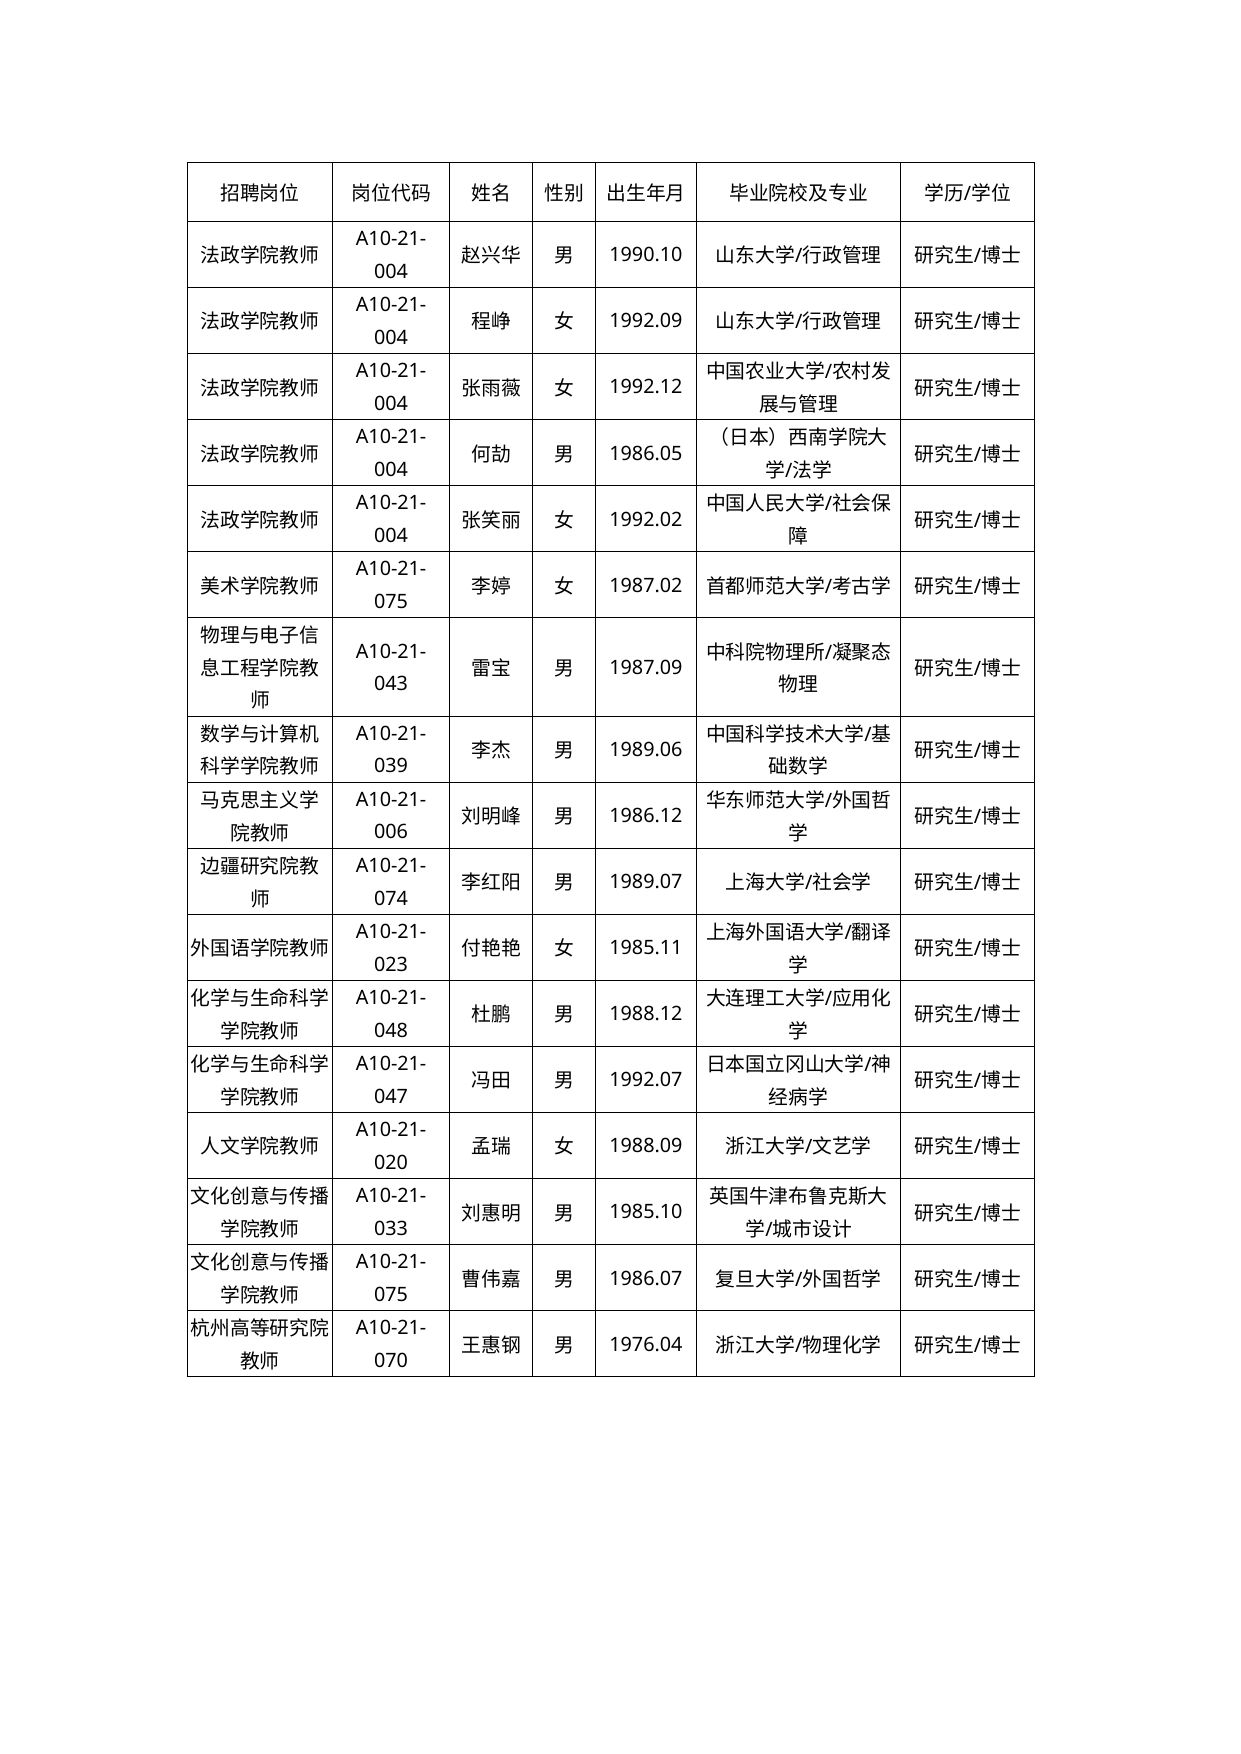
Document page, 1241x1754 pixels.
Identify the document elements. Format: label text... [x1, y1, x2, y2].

table_cell 1992.12 [596, 354, 696, 419]
table_cell 曹伟嘉 [450, 1245, 532, 1310]
table_cell 研究生/博士 [901, 783, 1034, 848]
table_cell 赵兴华 [450, 222, 532, 287]
table_header 出生年月 [596, 163, 696, 221]
table_cell 男 [533, 1311, 595, 1376]
table_cell 马克思主义学院教师 [188, 783, 332, 848]
table_cell 浙江大学/文艺学 [697, 1113, 900, 1178]
table_cell 复旦大学/外国哲学 [697, 1245, 900, 1310]
table_cell 男 [533, 1047, 595, 1112]
table_header 毕业院校及专业 [697, 163, 900, 221]
table_cell 1989.06 [596, 717, 696, 782]
table_header 学历/学位 [901, 163, 1034, 221]
table_cell 研究生/博士 [901, 915, 1034, 980]
table_cell 1992.09 [596, 288, 696, 353]
table_cell 张雨薇 [450, 354, 532, 419]
table_cell 李杰 [450, 717, 532, 782]
table_cell 研究生/博士 [901, 1311, 1034, 1376]
table_header 招聘岗位 [188, 163, 332, 221]
table_cell A10-21-020 [333, 1113, 449, 1178]
table_cell 法政学院教师 [188, 222, 332, 287]
table_cell 1992.07 [596, 1047, 696, 1112]
table_cell 化学与生命科学学院教师 [188, 1047, 332, 1112]
table_cell 女 [533, 552, 595, 617]
table_cell 上海外国语大学/翻译学 [697, 915, 900, 980]
table_cell 法政学院教师 [188, 354, 332, 419]
table_cell 上海大学/社会学 [697, 849, 900, 914]
table_cell 英国牛津布鲁克斯大学/城市设计 [697, 1179, 900, 1244]
table_cell 研究生/博士 [901, 717, 1034, 782]
table_header 性别 [533, 163, 595, 221]
table_cell A10-21-004 [333, 486, 449, 551]
table_cell 1987.09 [596, 618, 696, 716]
table_cell 中科院物理所/凝聚态物理 [697, 618, 900, 716]
table_cell 研究生/博士 [901, 1047, 1034, 1112]
table_cell 研究生/博士 [901, 288, 1034, 353]
table_cell 研究生/博士 [901, 222, 1034, 287]
table_cell 研究生/博士 [901, 486, 1034, 551]
table_cell 冯田 [450, 1047, 532, 1112]
table_cell 男 [533, 222, 595, 287]
table_cell A10-21-004 [333, 288, 449, 353]
table_cell A10-21-004 [333, 354, 449, 419]
table_cell 华东师范大学/外国哲学 [697, 783, 900, 848]
table_cell 女 [533, 288, 595, 353]
table_cell 1989.07 [596, 849, 696, 914]
table_cell 1987.02 [596, 552, 696, 617]
table_cell 研究生/博士 [901, 552, 1034, 617]
table_cell 李红阳 [450, 849, 532, 914]
table_cell 杭州高等研究院教师 [188, 1311, 332, 1376]
table_cell 付艳艳 [450, 915, 532, 980]
table_cell 研究生/博士 [901, 1179, 1034, 1244]
table_cell 数学与计算机科学学院教师 [188, 717, 332, 782]
table_cell 化学与生命科学学院教师 [188, 981, 332, 1046]
table_cell 1988.12 [596, 981, 696, 1046]
table_cell 外国语学院教师 [188, 915, 332, 980]
table_cell 中国科学技术大学/基础数学 [697, 717, 900, 782]
table_cell A10-21-004 [333, 222, 449, 287]
table_cell 刘明峰 [450, 783, 532, 848]
table_cell 首都师范大学/考古学 [697, 552, 900, 617]
table_cell 男 [533, 717, 595, 782]
table_cell 男 [533, 420, 595, 485]
table_cell 男 [533, 1179, 595, 1244]
table_cell 研究生/博士 [901, 420, 1034, 485]
table_cell A10-21-048 [333, 981, 449, 1046]
table_cell 1976.04 [596, 1311, 696, 1376]
table_cell 男 [533, 849, 595, 914]
table_cell 女 [533, 354, 595, 419]
table_cell 研究生/博士 [901, 849, 1034, 914]
table_cell 中国人民大学/社会保障 [697, 486, 900, 551]
table_cell 文化创意与传播学院教师 [188, 1245, 332, 1310]
table_cell 法政学院教师 [188, 420, 332, 485]
table_cell 1985.10 [596, 1179, 696, 1244]
table_cell 1985.11 [596, 915, 696, 980]
table_cell 山东大学/行政管理 [697, 222, 900, 287]
table_cell 何劼 [450, 420, 532, 485]
table_cell 研究生/博士 [901, 981, 1034, 1046]
table_cell 雷宝 [450, 618, 532, 716]
table_cell 女 [533, 1113, 595, 1178]
table_cell 1986.12 [596, 783, 696, 848]
table_cell 中国农业大学/农村发展与管理 [697, 354, 900, 419]
table_cell 1990.10 [596, 222, 696, 287]
table_cell 1992.02 [596, 486, 696, 551]
table_cell A10-21-075 [333, 1245, 449, 1310]
table_cell 浙江大学/物理化学 [697, 1311, 900, 1376]
table_cell 张笑丽 [450, 486, 532, 551]
table_cell 1988.09 [596, 1113, 696, 1178]
table_cell 刘惠明 [450, 1179, 532, 1244]
table_cell 大连理工大学/应用化学 [697, 981, 900, 1046]
table_cell 物理与电子信息工程学院教师 [188, 618, 332, 716]
table_cell 边疆研究院教师 [188, 849, 332, 914]
table_cell 男 [533, 783, 595, 848]
table_cell 1986.07 [596, 1245, 696, 1310]
table_cell 文化创意与传播学院教师 [188, 1179, 332, 1244]
table_cell 李婷 [450, 552, 532, 617]
table_cell 男 [533, 981, 595, 1046]
table_cell 研究生/博士 [901, 1113, 1034, 1178]
table_header 姓名 [450, 163, 532, 221]
table_cell 男 [533, 618, 595, 716]
table_cell 日本国立冈山大学/神经病学 [697, 1047, 900, 1112]
table_cell A10-21-004 [333, 420, 449, 485]
table_cell A10-21-039 [333, 717, 449, 782]
table_cell 杜鹏 [450, 981, 532, 1046]
table_cell 女 [533, 915, 595, 980]
table_cell 研究生/博士 [901, 354, 1034, 419]
table_cell A10-21-070 [333, 1311, 449, 1376]
table_cell A10-21-006 [333, 783, 449, 848]
table_cell 程峥 [450, 288, 532, 353]
table_cell A10-21-047 [333, 1047, 449, 1112]
table_header 岗位代码 [333, 163, 449, 221]
table_cell A10-21-023 [333, 915, 449, 980]
table_cell 孟瑞 [450, 1113, 532, 1178]
table_cell 人文学院教师 [188, 1113, 332, 1178]
table_cell 研究生/博士 [901, 618, 1034, 716]
table_cell 王惠钢 [450, 1311, 532, 1376]
table_cell A10-21-075 [333, 552, 449, 617]
table_cell 美术学院教师 [188, 552, 332, 617]
table_cell A10-21-043 [333, 618, 449, 716]
table_cell 法政学院教师 [188, 486, 332, 551]
table_cell 女 [533, 486, 595, 551]
table_cell 男 [533, 1245, 595, 1310]
table_cell A10-21-033 [333, 1179, 449, 1244]
table_cell （日本）西南学院大学/法学 [697, 420, 900, 485]
table_cell 法政学院教师 [188, 288, 332, 353]
table_cell 研究生/博士 [901, 1245, 1034, 1310]
table_cell 山东大学/行政管理 [697, 288, 900, 353]
table_cell 1986.05 [596, 420, 696, 485]
table_cell A10-21-074 [333, 849, 449, 914]
